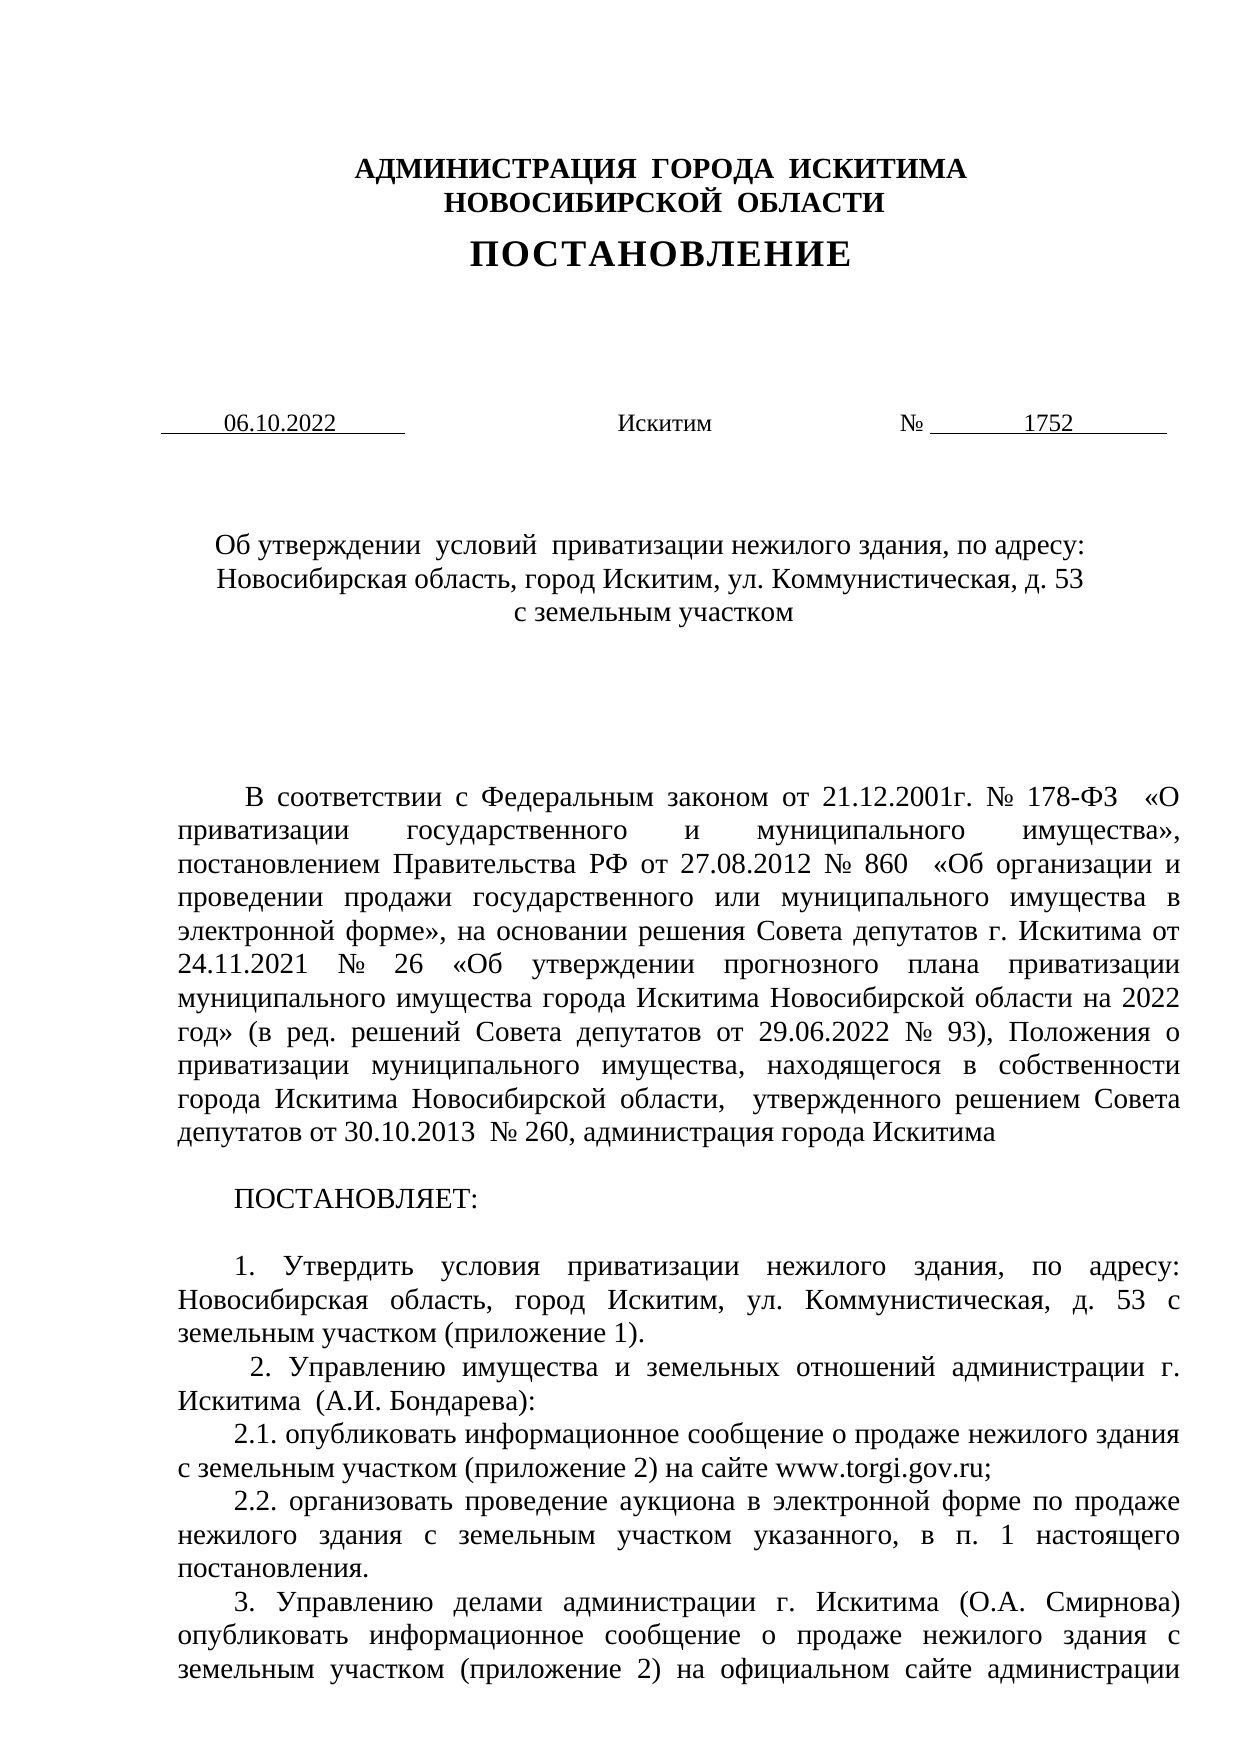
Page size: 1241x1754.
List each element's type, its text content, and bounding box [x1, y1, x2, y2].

text 2.1. опубликовать информационное сообщение о продаже нежилого здания с земельным участком (приложение 2) на сайте www.torgi.gov.ru; [177, 1416, 1181, 1483]
text ПОСТАНОВЛЯЕТ: [177, 1181, 1181, 1215]
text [177, 1584, 1181, 1684]
text В соответствии с Федеральным законом от 21.12.2001г. № 178-ФЗ «О приватизации государственного и муниципального имущества», постановлением Правительства РФ от 27.08.2012 № 860 «Об организации и проведении продажи государственного или муниципального имущества в электронной форме», на основании решения Совета депутатов г. Искитима от 24.11.2021 № 26 «Об утверждении прогнозного плана приватизации муниципального имущества города Искитима Новосибирской области на 2022 год» (в ред. решений Совета депутатов от 29.06.2022 № 93), Положения о приватизации муниципального имущества, находящегося в собственности города Искитима Новосибирской области, утвержденного решением Совета депутатов от 30.10.2013 № 260, администрация города Искитима [177, 118, 1181, 1148]
text 2. Управлению имущества и земельных отношений администрации г. Искитима (А.И. Бондарева): [177, 1349, 1181, 1416]
text 2.2. организовать проведение аукциона в электронной форме по продаже нежилого здания с земельным участком указанного, в п. 1 настоящего постановления. [177, 1483, 1181, 1584]
text 1. Утвердить условия приватизации нежилого здания, по адресу: Новосибирская область, город Искитим, ул. Коммунистическая, д. 53 с земельным участком (приложение 1). [177, 1248, 1181, 1349]
